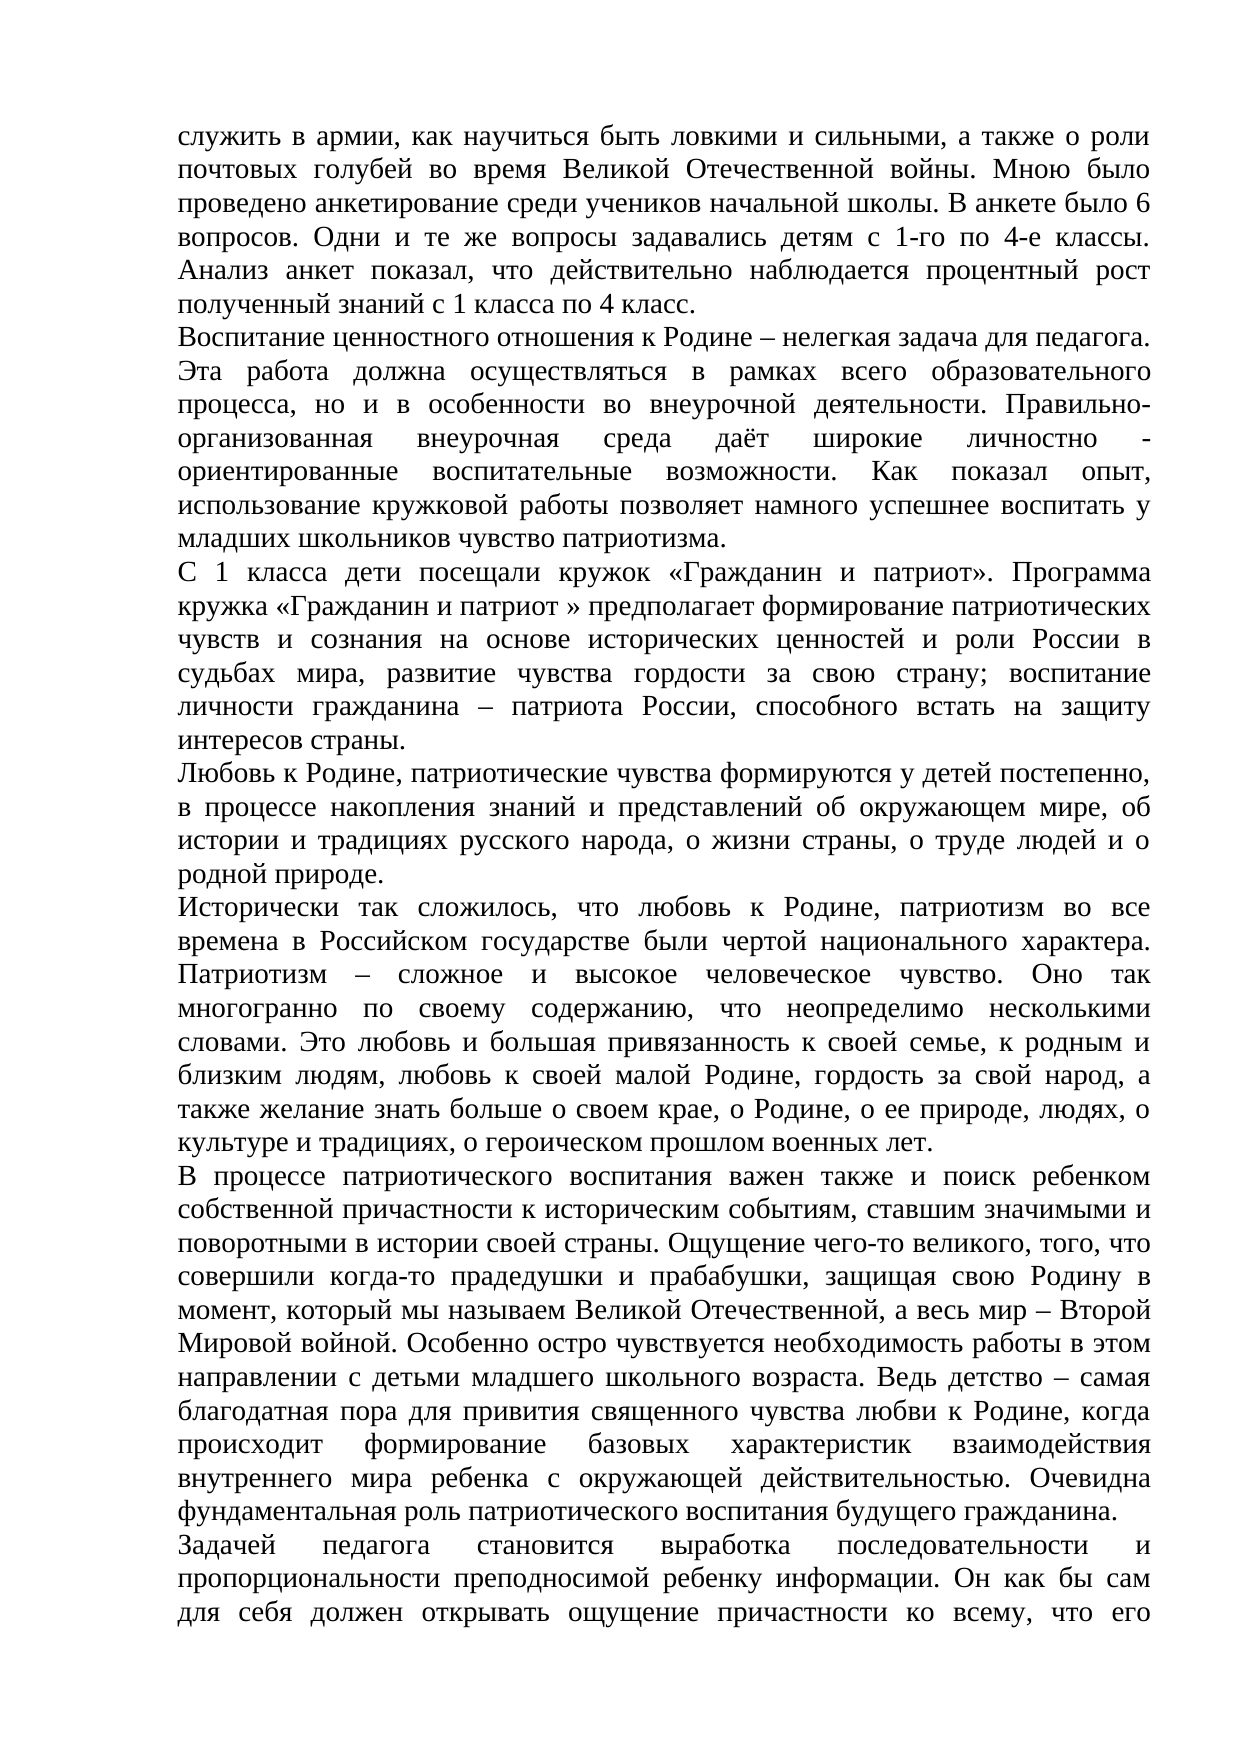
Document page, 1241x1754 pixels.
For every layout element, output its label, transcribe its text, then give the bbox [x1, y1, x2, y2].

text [177, 1527, 1152, 1627]
text Воспитание ценностного отношения к Родине – нелегкая задача для педагога. Эта работа должна осуществляться в рамках всего образовательного процесса, но и в особенности во внеурочной деятельности. Правильно- организованная внеурочная среда даёт широкие личностно - ориентированные воспитательные возможности. Как показал опыт, использование кружковой работы позволяет намного успешнее воспитать у младших школьников чувство патриотизма. [177, 319, 1152, 554]
text С 1 класса дети посещали кружок «Гражданин и патриот». Программа кружка «Гражданин и патриот » предполагает формирование патриотических чувств и сознания на основе исторических ценностей и роли России в судьбах мира, развитие чувства гордости за свою страну; воспитание личности гражданина – патриота России, способного встать на защиту интересов страны. [177, 554, 1152, 755]
text В процессе патриотического воспитания важен также и поиск ребенком собственной причастности к историческим событиям, ставшим значимыми и поворотными в истории своей страны. Ощущение чего-то великого, того, что совершили когда-то прадедушки и прабабушки, защищая свою Родину в момент, который мы называем Великой Отечественной, а весь мир – Второй Мировой войной. Особенно остро чувствуется необходимость работы в этом направлении с детьми младшего школьного возраста. Ведь детство – самая благодатная пора для привития священного чувства любви к Родине, когда происходит формирование базовых характеристик взаимодействия внутреннего мира ребенка с окружающей действительностью. Очевидна фундаментальная роль патриотического воспитания будущего гражданина. [177, 1158, 1152, 1527]
text Исторически так сложилось, что любовь к Родине, патриотизм во все времена в Российском государстве были чертой национального характера. Патриотизм – сложное и высокое человеческое чувство. Оно так многогранно по своему содержанию, что неопределимо несколькими словами. Это любовь и большая привязанность к своей семье, к родным и близким людям, любовь к своей малой Родине, гордость за свой народ, а также желание знать больше о своем крае, о Родине, о ее природе, людях, о культуре и традициях, о героическом прошлом военных лет. [177, 889, 1152, 1158]
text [177, 118, 1152, 319]
text Любовь к Родине, патриотические чувства формируются у детей постепенно, в процессе накопления знаний и представлений об окружающем мире, об истории и традициях русского народа, о жизни страны, о труде людей и о родной природе. [177, 755, 1152, 889]
